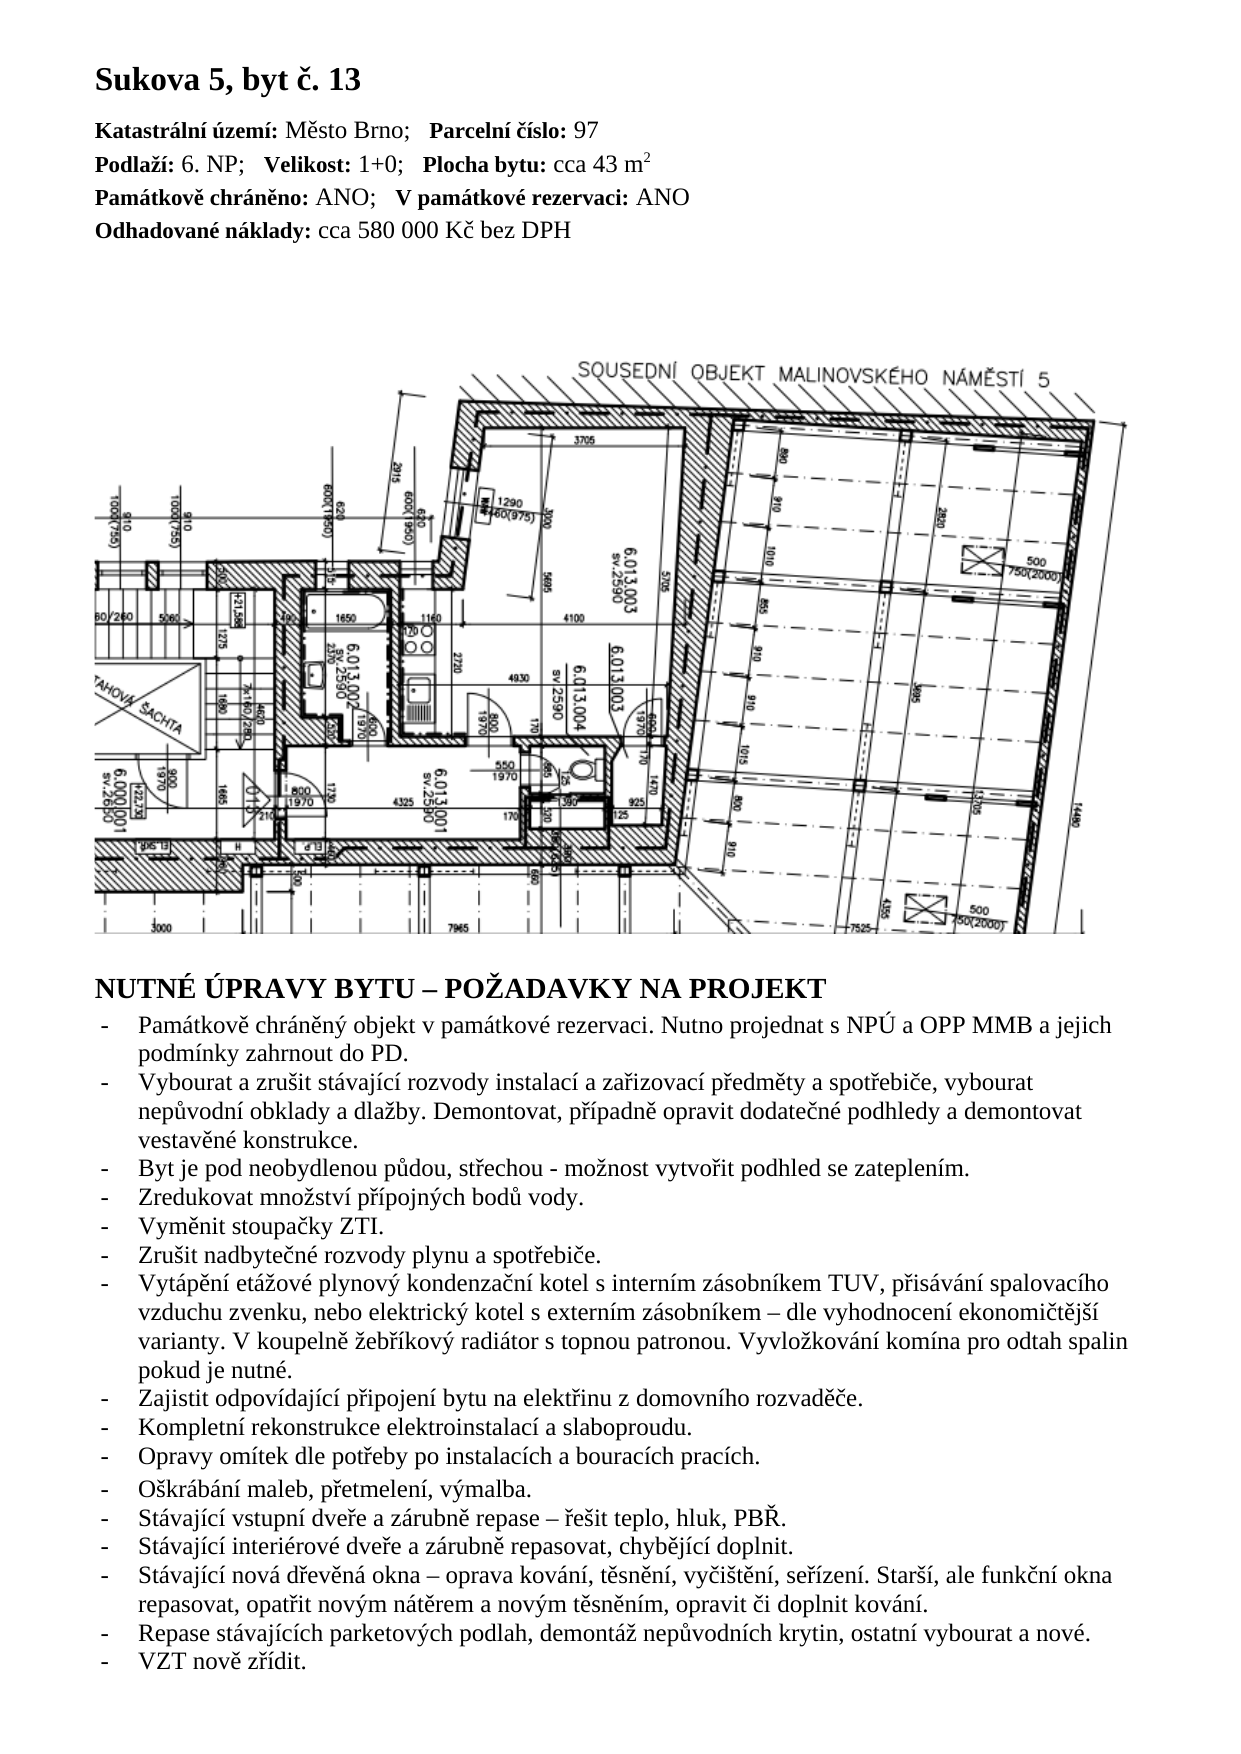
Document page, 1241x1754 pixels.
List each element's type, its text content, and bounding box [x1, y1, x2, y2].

list Zredukovat množství přípojných bodů vody. [100, 1182, 1140, 1211]
text Památkově chráněno: ANO; V památkové rezervaci: ANO [94, 182, 1140, 210]
list Repase stávajících parketových podlah, demontáž nepůvodních krytin, ostatní vybourat a nové. [100, 1618, 1140, 1646]
list Stávající nová dřevěná okna – oprava kování, těsnění, vyčištění, seřízení. Starší, ale funkční okna repasovat, opatřit novým nátěrem a novým těsněním, opravit či doplnit kování. [100, 1560, 1140, 1618]
list Vytápění etážové plynový kondenzační kotel s interním zásobníkem TUV, přisávání spalovacího vzduchu zvenku, nebo elektrický kotel s externím zásobníkem – dle vyhodnocení ekonomičtější varianty. V koupelně žebříkový radiátor s topnou patronou. Vyvložkování komína pro odtah spalin pokud je nutné. [100, 1268, 1140, 1383]
list Stávající vstupní dveře a zárubně repase – řešit teplo, hluk, PBŘ. [100, 1503, 1140, 1531]
list Kompletní rekonstrukce elektroinstalací a slaboproudu. [100, 1412, 1140, 1441]
text Podlaží: 6. NP; Velikost: 1+0; Plocha bytu: cca 43 m2 [94, 149, 1140, 177]
text Katastrální území: Město Brno; Parcelní číslo: 97 [94, 116, 1140, 144]
list Oškrábání maleb, přetmelení, výmalba. [100, 1474, 1140, 1503]
list VZT nově zřídit. [100, 1646, 1140, 1675]
list Stávající interiérové dveře a zárubně repasovat, chybějící doplnit. [100, 1531, 1140, 1560]
list Vyměnit stoupačky ZTI. [100, 1211, 1140, 1240]
list Zajistit odpovídající připojení bytu na elektřinu z domovního rozvaděče. [100, 1383, 1140, 1412]
text Sukova 5, byt č. 13 [94, 59, 1140, 97]
list Zrušit nadbytečné rozvody plynu a spotřebiče. [100, 1240, 1140, 1268]
list Opravy omítek dle potřeby po instalacích a bouracích pracích. [100, 1441, 1140, 1470]
list Vybourat a zrušit stávající rozvody instalací a zařizovací předměty a spotřebiče, vybourat nepůvodní obklady a dlažby. Demontovat, případně opravit dodatečné podhledy a demontovat vestavěné konstrukce. [100, 1067, 1140, 1153]
list Památkově chráněný objekt v památkové rezervaci. Nutno projednat s NPÚ a OPP MMB a jejich podmínky zahrnout do PD. [100, 1010, 1140, 1067]
text Odhadované náklady: cca 580 000 Kč bez DPH [94, 215, 1140, 243]
picture [94, 280, 1134, 934]
list Byt je pod neobydlenou půdou, střechou - možnost vytvořit podhled se zateplením. [100, 1153, 1140, 1182]
text NUTNÉ ÚPRAVY BYTU – POŽADAVKY NA PROJEKT [94, 971, 1140, 1005]
